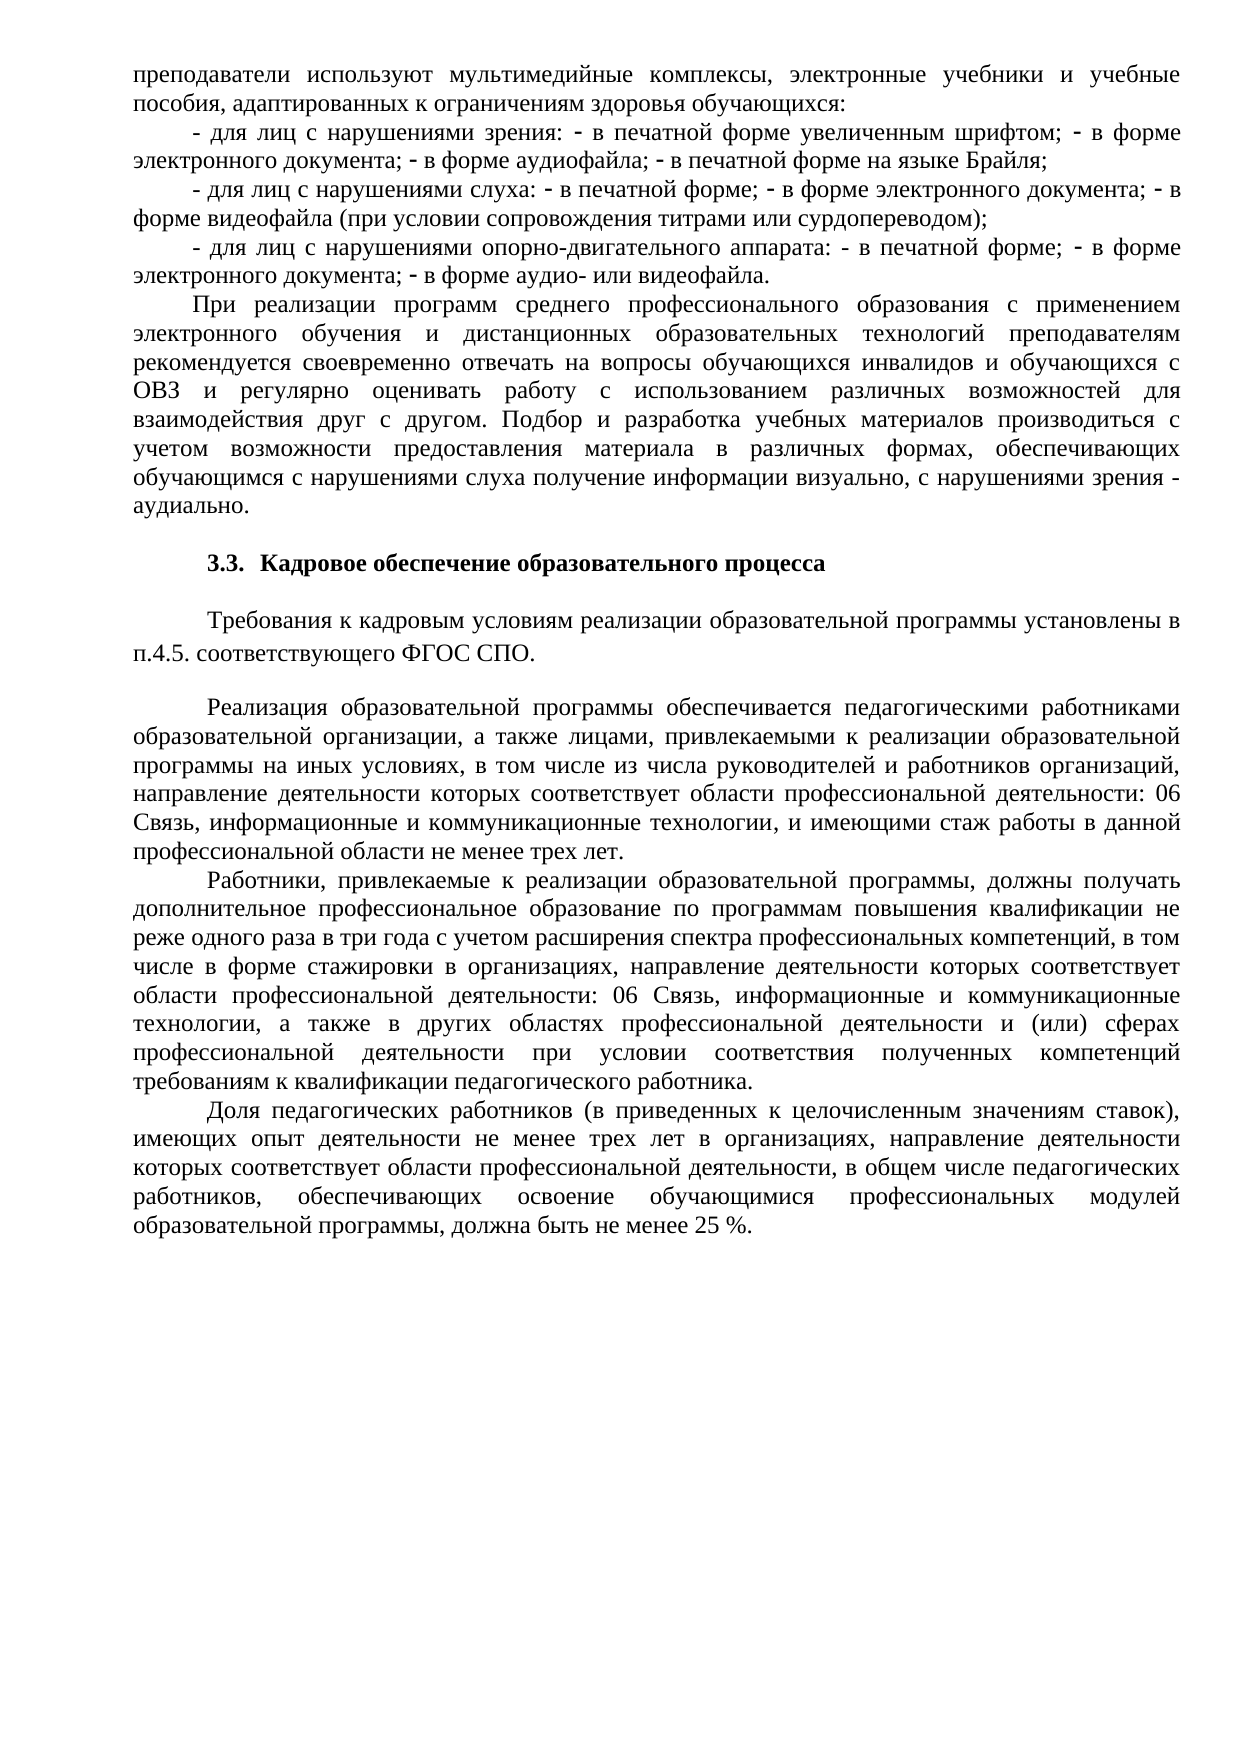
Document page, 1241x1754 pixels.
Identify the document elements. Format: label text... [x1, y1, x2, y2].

list Кадровое обеспечение образовательного процесса [133, 548, 1181, 577]
text - для лиц с нарушениями слуха:  в печатной форме;  в форме электронного документа;  в форме видеофайла (при условии сопровождения титрами или сурдопереводом); [133, 174, 1181, 232]
text - для лиц с нарушениями опорно-двигательного аппарата: - в печатной форме;  в форме электронного документа;  в форме аудио- или видеофайла. [133, 232, 1181, 289]
text Работники, привлекаемые к реализации образовательной программы, должны получать дополнительное профессиональное образование по программам повышения квалификации не реже одного раза в три года с учетом расширения спектра профессиональных компетенций, в том числе в форме стажировки в организациях, направление деятельности которых соответствует области профессиональной деятельности: 06 Связь, информационные и коммуникационные технологии, а также в других областях профессиональной деятельности и (или) сферах профессиональной деятельности при условии соответствия полученных компетенций требованиям к квалификации педагогического работника. [133, 865, 1181, 1095]
text Реализация образовательной программы обеспечивается педагогическими работниками образовательной организации, а также лицами, привлекаемыми к реализации образовательной программы на иных условиях, в том числе из числа руководителей и работников организаций, направление деятельности которых соответствует области профессиональной деятельности: 06 Связь, информационные и коммуникационные технологии, и имеющими стаж работы в данной профессиональной области не менее трех лет. [133, 692, 1181, 865]
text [133, 59, 1181, 117]
text Доля педагогических работников (в приведенных к целочисленным значениям ставок), имеющих опыт деятельности не менее трех лет в организациях, направление деятельности которых соответствует области профессиональной деятельности, в общем числе педагогических работников, обеспечивающих освоение обучающимися профессиональных модулей образовательной программы, должна быть не менее 25 %. [133, 1095, 1181, 1238]
text При реализации программ среднего профессионального образования с применением электронного обучения и дистанционных образовательных технологий преподавателям рекомендуется своевременно отвечать на вопросы обучающихся инвалидов и обучающихся с ОВЗ и регулярно оценивать работу с использованием различных возможностей для взаимодействия друг с другом. Подбор и разработка учебных материалов производиться с учетом возможности предоставления материала в различных формах, обеспечивающих обучающимся с нарушениями слуха получение информации визуально, с нарушениями зрения - аудиально. [133, 289, 1181, 519]
text Требования к кадровым условиям реализации образовательной программы установлены в п.4.5. соответствующего ФГОС СПО. [133, 605, 1181, 667]
text - для лиц с нарушениями зрения:  в печатной форме увеличенным шрифтом;  в форме электронного документа;  в форме аудиофайла;  в печатной форме на языке Брайля; [133, 117, 1181, 174]
